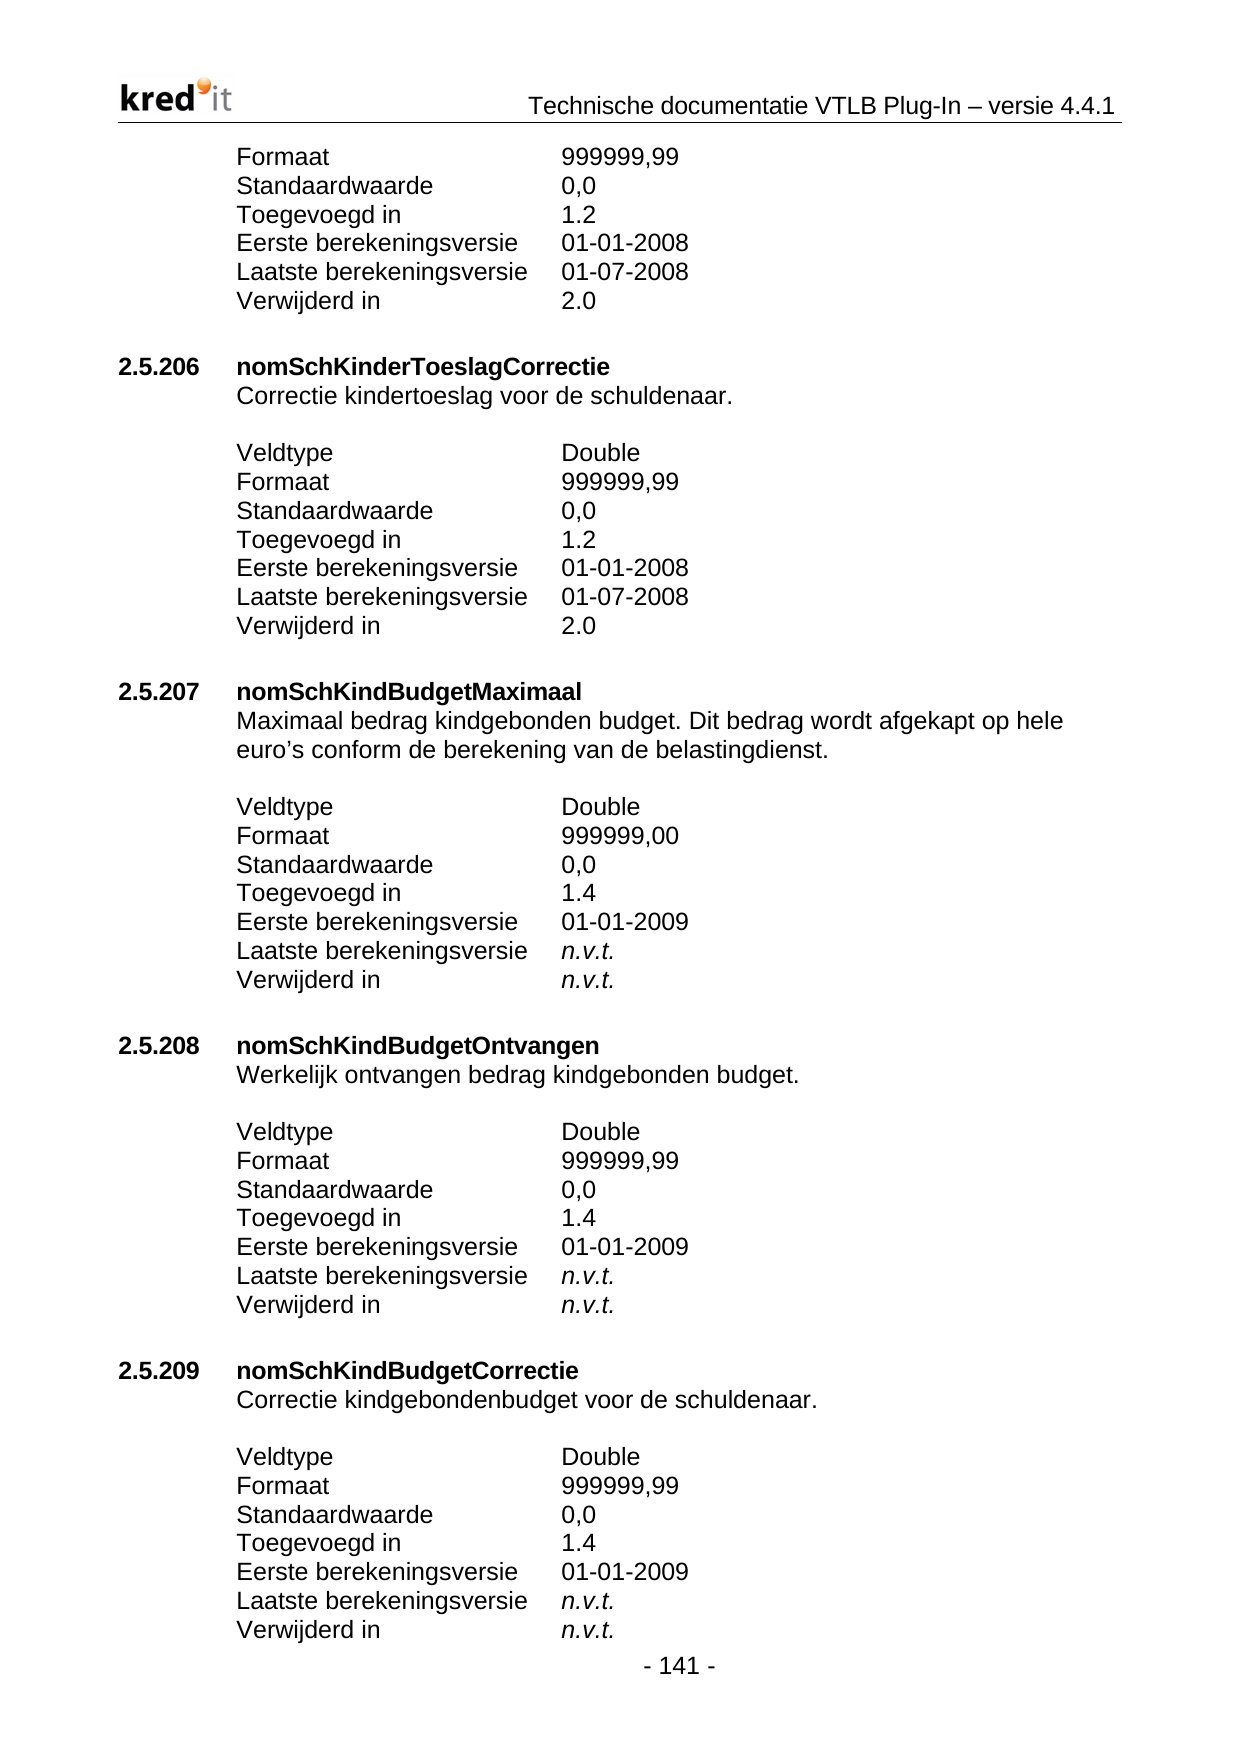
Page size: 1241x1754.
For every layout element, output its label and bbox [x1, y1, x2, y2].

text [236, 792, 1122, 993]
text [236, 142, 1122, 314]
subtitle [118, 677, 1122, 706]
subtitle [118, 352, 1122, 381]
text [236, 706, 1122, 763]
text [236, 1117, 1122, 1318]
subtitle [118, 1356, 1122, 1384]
picture [118, 73, 234, 115]
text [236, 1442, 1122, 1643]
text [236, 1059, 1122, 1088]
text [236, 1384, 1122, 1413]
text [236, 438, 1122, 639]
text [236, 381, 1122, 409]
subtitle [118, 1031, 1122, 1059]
